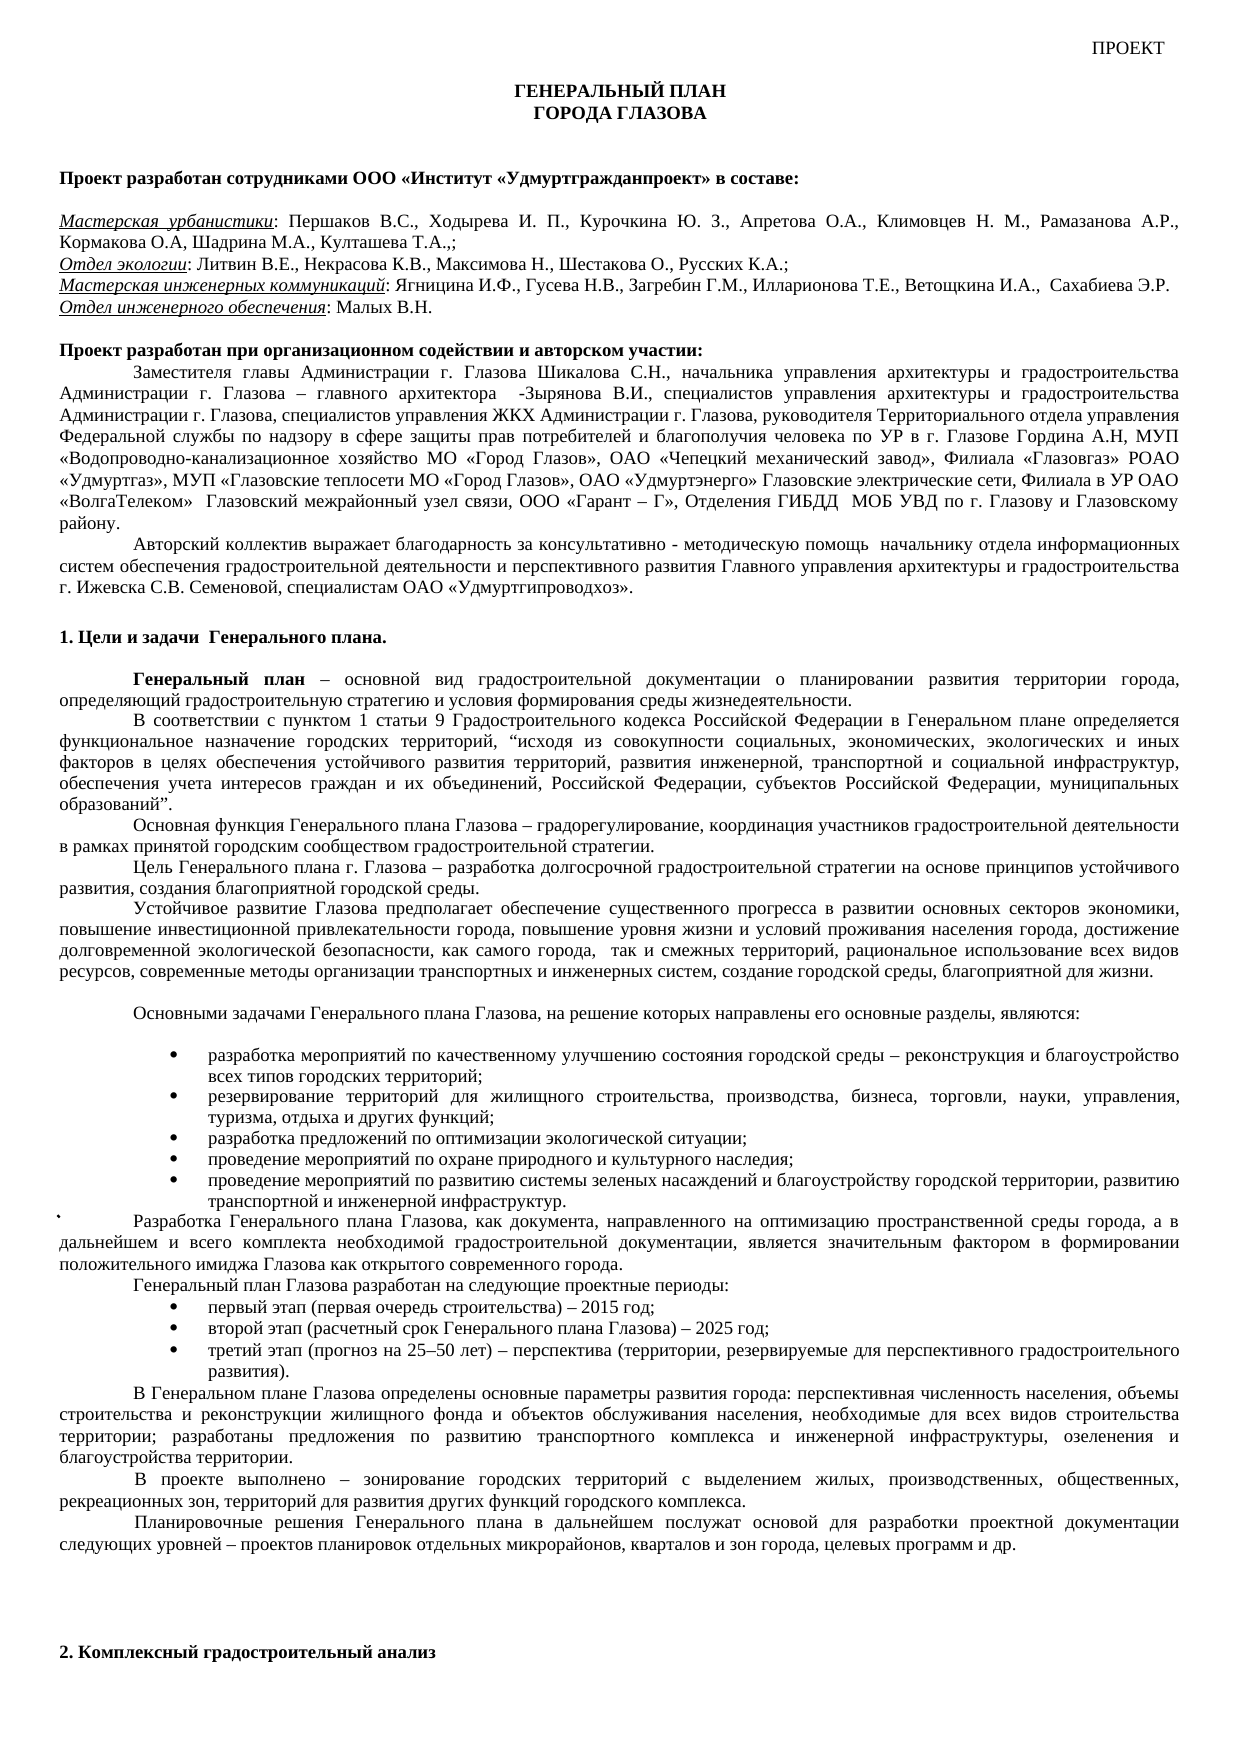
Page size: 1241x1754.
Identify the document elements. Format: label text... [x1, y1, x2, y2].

text 2. Комплексный градостроительный анализ [59, 1641, 1181, 1662]
list второй этап (расчетный срок Генерального плана Глазова) – 2025 год; [170, 1317, 1181, 1339]
text Устойчивое развитие Глазова предполагает обеспечение существенного прогресса в развитии основных секторов экономики, повышение инвестиционной привлекательности города, повышение уровня жизни и условий проживания населения города, достижение долговременной экологической безопасности, как самого города, так и смежных территорий, рациональное использование всех видов ресурсов, современные методы организации транспортных и инженерных систем, создание городской среды, благоприятной для жизни. [59, 898, 1181, 982]
text Основными задачами Генерального плана Глазова, на решение которых направлены его основные разделы, являются: [59, 1003, 1181, 1023]
text Основная функция Генерального плана Глазова – градорегулирование, координация участников градостроительной деятельности в рамках принятой городским сообществом градостроительной стратегии. [59, 814, 1181, 856]
list первый этап (первая очередь строительства) – 2015 год; [170, 1296, 1181, 1317]
list разработка предложений по оптимизации экологической ситуации; [170, 1128, 1181, 1149]
text В соответствии с пунктом 1 статьи 9 Градостроительного кодекса Российской Федерации в Генеральном плане определяется функциональное назначение городских территорий, “исходя из совокупности социальных, экономических, экологических и иных факторов в целях обеспечения устойчивого развития территорий, развития инженерной, транспортной и социальной инфраструктур, обеспечения учета интересов граждан и их объединений, Российской Федерации, субъектов Российской Федерации, муниципальных образований”. [59, 710, 1181, 814]
text Генеральный план – основной вид градостроительной документации о планировании развития территории города, определяющий градостроительную стратегию и условия формирования среды жизнедеятельности. [59, 668, 1181, 710]
text Отдел экологии: Литвин В.Е., Некрасова К.В., Максимова Н., Шестакова О., Русских К.А.; [59, 253, 1181, 274]
text ГЕНЕРАЛЬНЫЙ ПЛАН [59, 80, 1181, 102]
text Проект разработан при организационном содействии и авторском участии: [59, 339, 1181, 361]
text Заместителя главы Администрации г. Глазова Шикалова С.Н., начальника управления архитектуры и градостроительства Администрации г. Глазова – главного архитектора -Зырянова В.И., специалистов управления архитектуры и градостроительства Администрации г. Глазова, специалистов управления ЖКХ Администрации г. Глазова, руководителя Территориального отдела управления Федеральной службы по надзору в сфере защиты прав потребителей и благополучия человека по УР в г. Глазове Гордина А.Н, МУП «Водопроводно-канализационное хозяйство МО «Город Глазов», ОАО «Чепецкий механический завод», Филиала «Глазовгаз» РОАО «Удмуртгаз», МУП «Глазовские теплосети МО «Город Глазов», ОАО «Удмуртэнерго» Глазовские электрические сети, Филиала в УР ОАО «ВолгаТелеком» Глазовский межрайонный узел связи, ООО «Гарант – Г», Отделения ГИБДД МОБ УВД по г. Глазову и Глазовскому району. [59, 361, 1181, 533]
text Цель Генерального плана г. Глазова – разработка долгосрочной градостроительной стратегии на основе принципов устойчивого развития, создания благоприятной городской среды. [59, 856, 1181, 898]
text Генеральный план Глазова разработан на следующие проектные периоды: [59, 1274, 1181, 1296]
list резервирование территорий для жилищного строительства, производства, бизнеса, торговли, науки, управления, туризма, отдыха и других функций; [170, 1086, 1181, 1128]
list разработка мероприятий по качественному улучшению состояния городской среды – реконструкция и благоустройство всех типов городских территорий; [170, 1044, 1181, 1086]
text В Генеральном плане Глазова определены основные параметры развития города: перспективная численность населения, объемы строительства и реконструкции жилищного фонда и объектов обслуживания населения, необходимые для всех видов строительства территории; разработаны предложения по развитию транспортного комплекса и инженерной инфраструктуры, озеленения и благоустройства территории. [59, 1382, 1181, 1468]
text Мастерская инженерных коммуникаций: Ягницина И.Ф., Гусева Н.В., Загребин Г.М., Илларионова Т.Е., Ветощкина И.А., Сахабиева Э.Р. [59, 274, 1181, 296]
text Проект разработан сотрудниками ООО «Институт «Удмуртгражданпроект» в составе: [59, 167, 1181, 188]
text Разработка Генерального плана Глазова, как документа, направленного на оптимизацию пространственной среды города, а в дальнейшем и всего комплекта необходимой градостроительной документации, является значительным фактором в формировании положительного имиджа Глазова как открытого современного города. [59, 1211, 1181, 1274]
text ПРОЕКТ [1018, 37, 1181, 59]
list проведение мероприятий по охране природного и культурного наследия; [170, 1149, 1181, 1169]
text 1. Цели и задачи Генерального плана. [59, 627, 1181, 647]
text Отдел инженерного обеспечения: Малых В.Н. [59, 296, 1181, 317]
list третий этап (прогноз на 25–50 лет) – перспектива (территории, резервируемые для перспективного градостроительного развития). [170, 1339, 1181, 1382]
text В проекте выполнено – зонирование городских территорий с выделением жилых, производственных, общественных, рекреационных зон, территорий для развития других функций городского комплекса. [59, 1468, 1181, 1511]
list проведение мероприятий по развитию системы зеленых насаждений и благоустройству городской территории, развитию транспортной и инженерной инфраструктур. [170, 1169, 1181, 1211]
text Авторский коллектив выражает благодарность за консультативно - методическую помощь начальнику отдела информационных систем обеспечения градостроительной деятельности и перспективного развития Главного управления архитектуры и градостроительства г. Ижевска С.В. Семеновой, специалистам ОАО «Удмуртгипроводхоз». [59, 533, 1181, 598]
text ГОРОДА ГЛАЗОВА [59, 102, 1181, 123]
text Планировочные решения Генерального плана в дальнейшем послужат основой для разработки проектной документации следующих уровней – проектов планировок отдельных микрорайонов, кварталов и зон города, целевых программ и др. [59, 1511, 1181, 1554]
text Мастерская урбанистики: Першаков В.С., Ходырева И. П., Курочкина Ю. З., Апретова О.А., Климовцев Н. М., Рамазанова А.Р., Кормакова О.А, Шадрина М.А., Култашева Т.А.,; [59, 210, 1181, 253]
